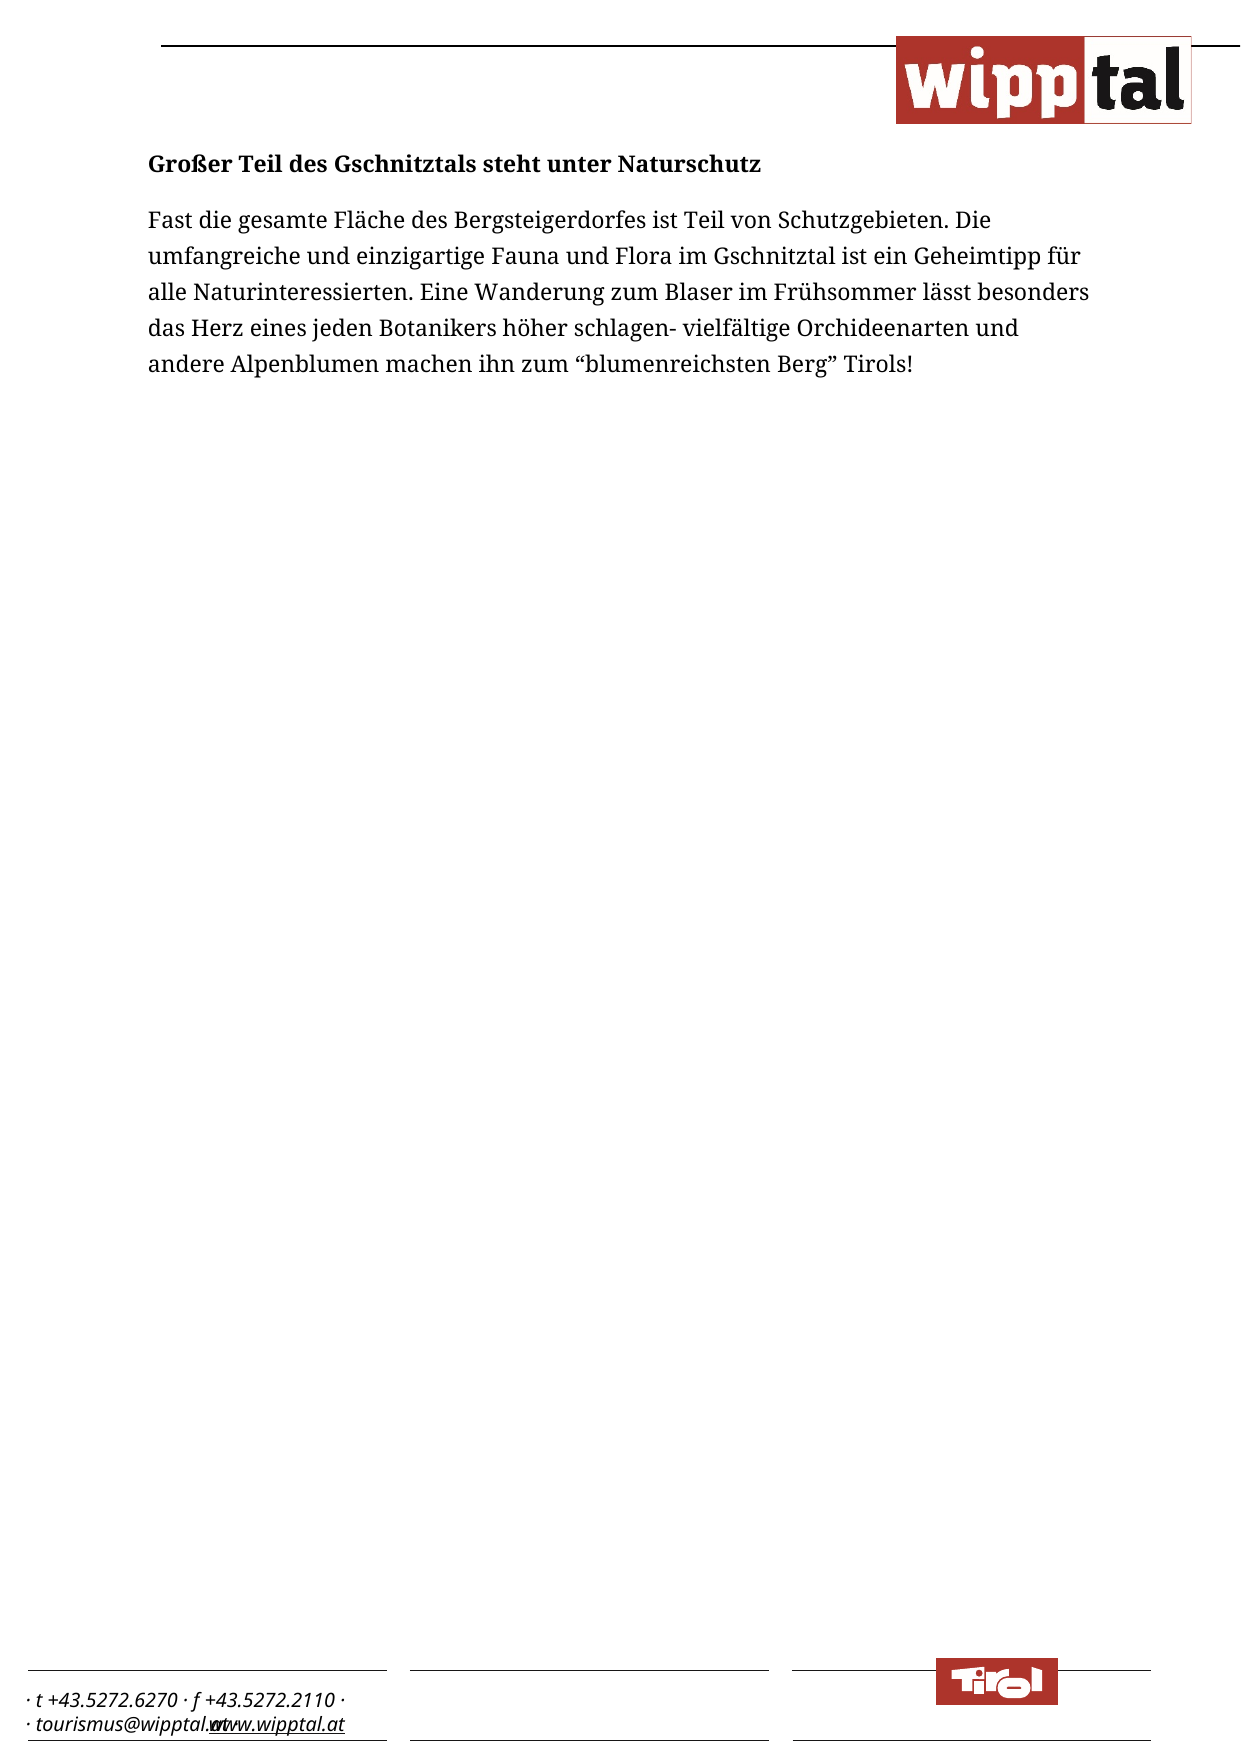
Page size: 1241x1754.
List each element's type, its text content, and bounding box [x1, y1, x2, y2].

text Fast die gesamte Fläche des Bergsteigerdorfes ist Teil von Schutzgebieten. Die umfangreiche und einzigartige Fauna und Flora im Gschnitztal ist ein Geheimtipp für alle Naturinteressierten. Eine Wanderung zum Blaser im Frühsommer lässt besonders das Herz eines jeden Botanikers höher schlagen- vielfältige Orchideenarten und andere Alpenblumen machen ihn zum “blumenreichsten Berg” Tirols! [148, 204, 1093, 379]
text Großer Teil des Gschnitztals steht unter Naturschutz [148, 148, 1093, 179]
picture [896, 36, 1192, 124]
